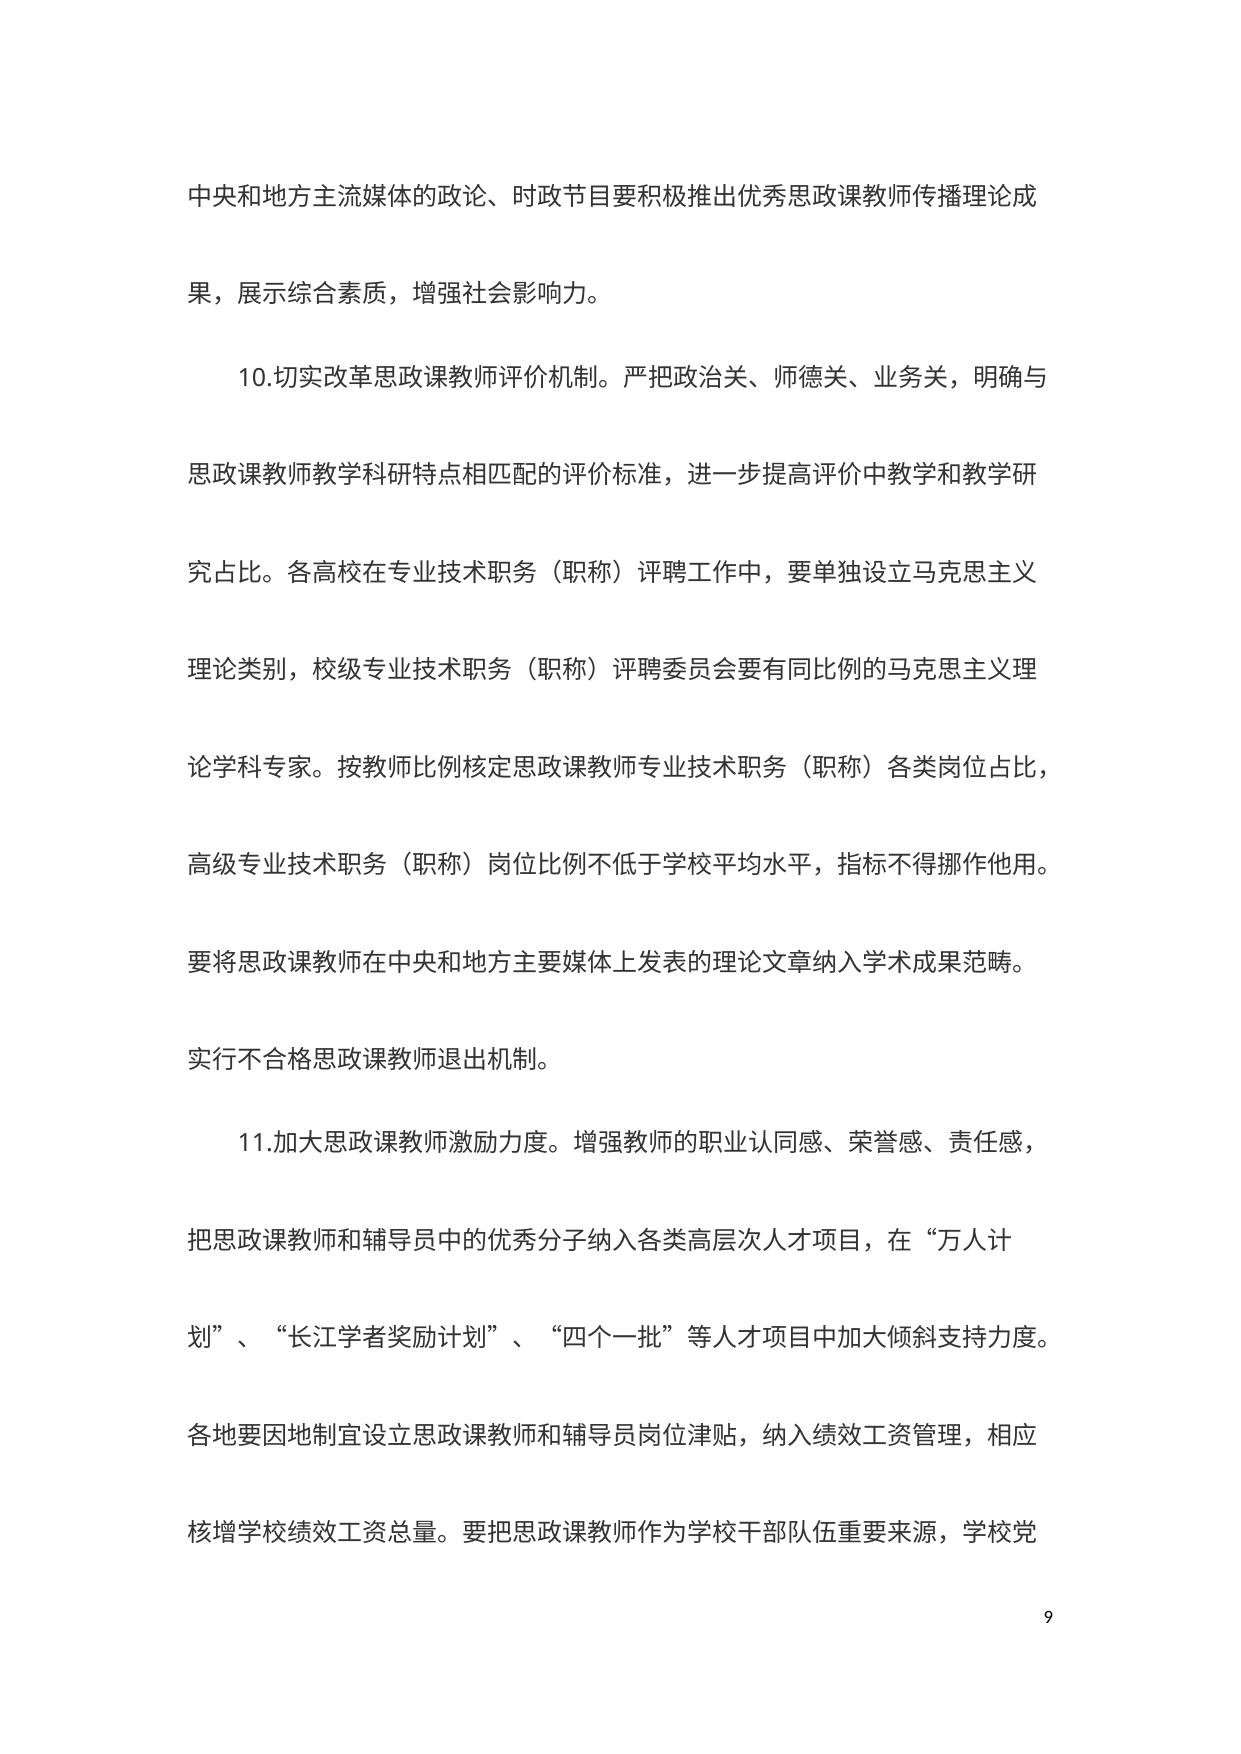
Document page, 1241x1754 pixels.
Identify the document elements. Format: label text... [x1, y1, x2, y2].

text 10.切实改革思政课教师评价机制。严把政治关、师德关、业务关，明确与思政课教师教学科研特点相匹配的评价标准，进一步提高评价中教学和教学研究占比。各高校在专业技术职务（职称）评聘工作中，要单独设立马克思主义理论类别，校级专业技术职务（职称）评聘委员会要有同比例的马克思主义理论学科专家。按教师比例核定思政课教师专业技术职务（职称）各类岗位占比，高级专业技术职务（职称）岗位比例不低于学校平均水平，指标不得挪作他用。要将思政课教师在中央和地方主要媒体上发表的理论文章纳入学术成果范畴。实行不合格思政课教师退出机制。 [187, 343, 1053, 1090]
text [187, 1108, 1053, 1563]
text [187, 162, 1053, 324]
